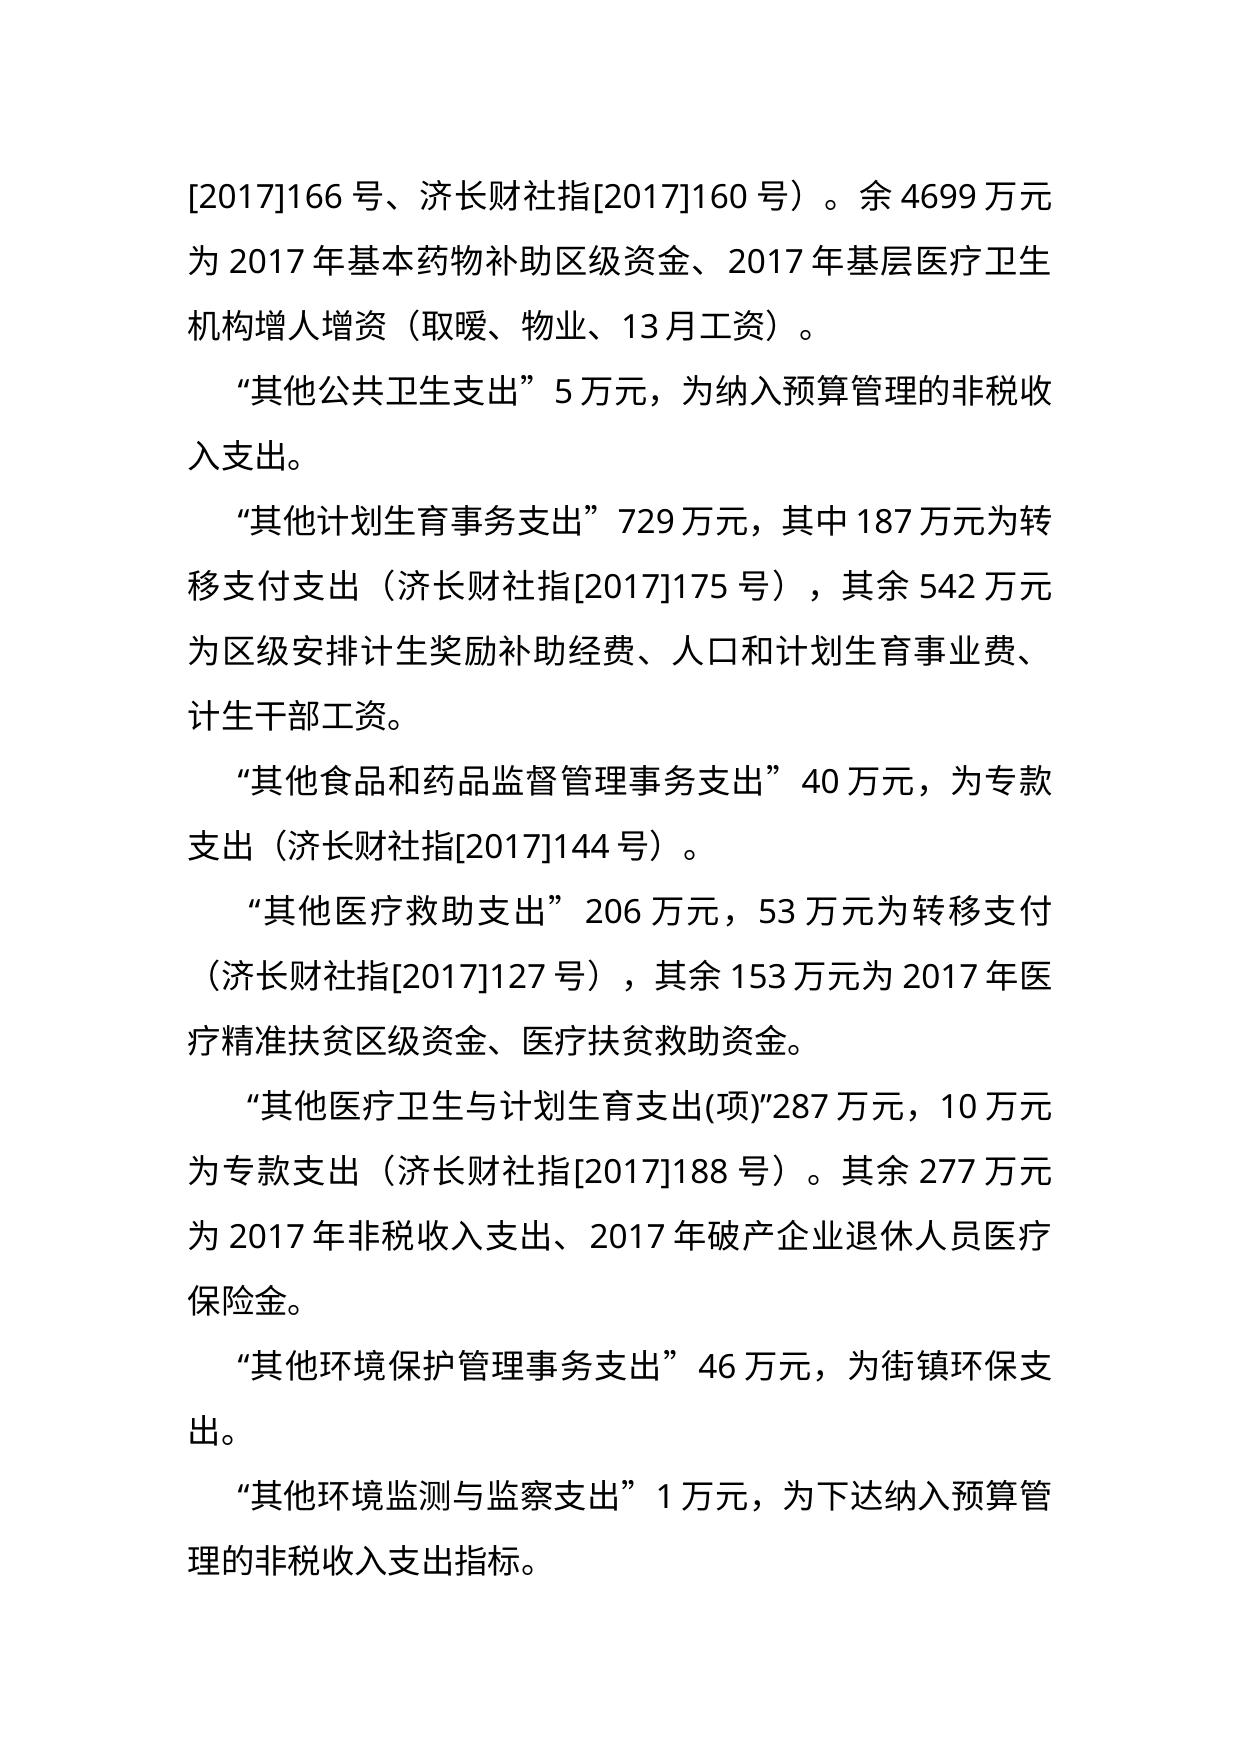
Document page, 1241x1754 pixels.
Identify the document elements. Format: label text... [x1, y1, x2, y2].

text “其他环境监测与监察支出”1万元，为下达纳入预算管理的非税收入支出指标。 [187, 1462, 1053, 1592]
text “其他医疗卫生与计划生育支出(项)”287万元，10万元为专款支出（济长财社指[2017]188号）。其余277万元为2017年非税收入支出、2017年破产企业退休人员医疗保险金。 [187, 1072, 1053, 1332]
text “其他食品和药品监督管理事务支出”40万元，为专款支出（济长财社指[2017]144号）。 [187, 747, 1053, 877]
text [187, 162, 1053, 357]
text “其他医疗救助支出”206万元，53万元为转移支付（济长财社指[2017]127号），其余153万元为2017年医疗精准扶贫区级资金、医疗扶贫救助资金。 [187, 877, 1053, 1072]
text “其他计划生育事务支出”729万元，其中187万元为转移支付支出（济长财社指[2017]175号），其余542万元为区级安排计生奖励补助经费、人口和计划生育事业费、计生干部工资。 [187, 487, 1053, 747]
text “其他公共卫生支出”5万元，为纳入预算管理的非税收入支出。 [187, 357, 1053, 487]
text “其他环境保护管理事务支出”46万元，为街镇环保支出。 [187, 1332, 1053, 1462]
